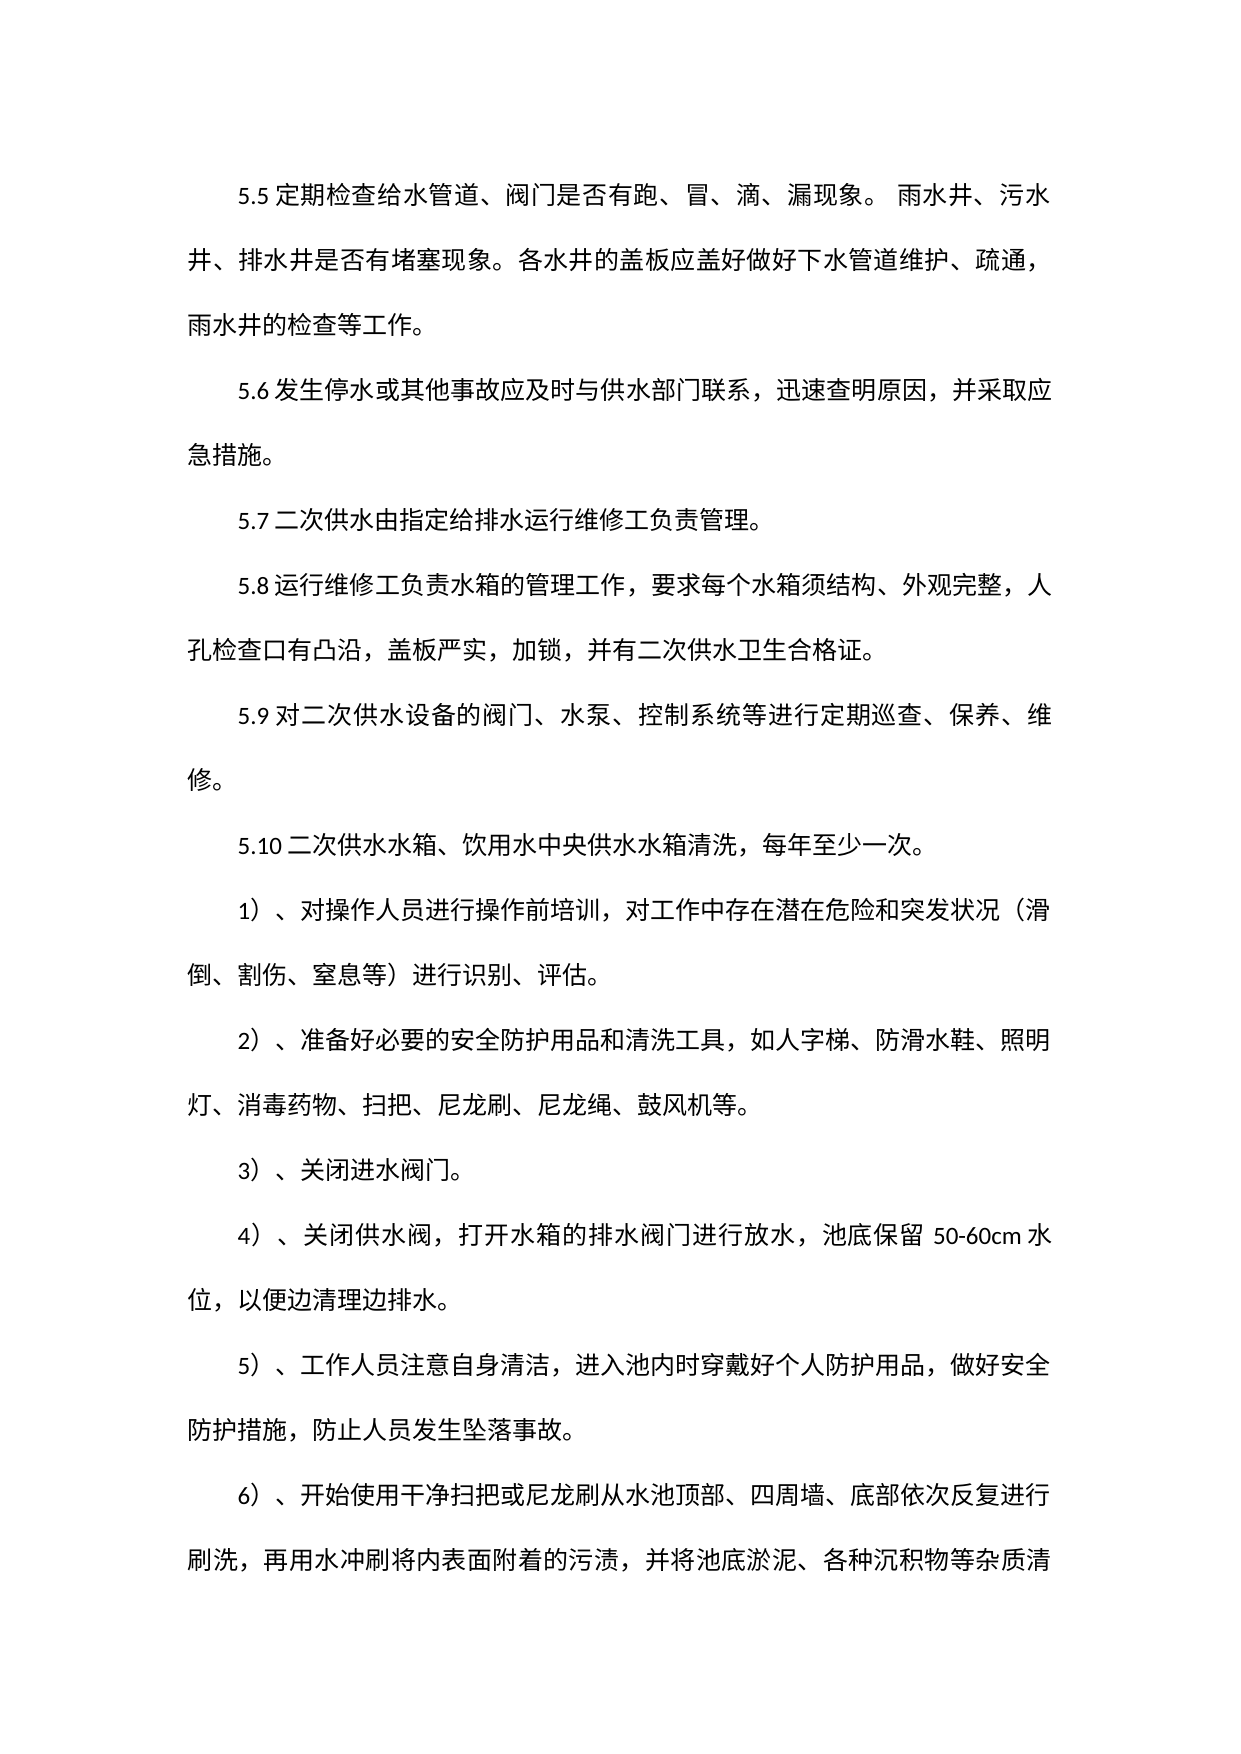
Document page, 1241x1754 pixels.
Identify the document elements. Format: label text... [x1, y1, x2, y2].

text 5.6发生停水或其他事故应及时与供水部门联系，迅速查明原因，并采取应急措施。 [187, 357, 1053, 487]
text 3）、关闭进水阀门。 [187, 1137, 1053, 1202]
text 1）、对操作人员进行操作前培训，对工作中存在潜在危险和突发状况（滑倒、割伤、窒息等）进行识别、评估。 [187, 877, 1053, 1007]
text 2）、准备好必要的安全防护用品和清洗工具，如人字梯、防滑水鞋、照明灯、消毒药物、扫把、尼龙刷、尼龙绳、鼓风机等。 [187, 1007, 1053, 1137]
text 5.5定期检查给水管道、阀门是否有跑、冒、滴、漏现象。 雨水井、污水井、排水井是否有堵塞现象。各水井的盖板应盖好做好下水管道维护、疏通，雨水井的检查等工作。 [187, 162, 1053, 357]
text 5.7二次供水由指定给排水运行维修工负责管理。 [187, 487, 1053, 552]
text 5.8运行维修工负责水箱的管理工作，要求每个水箱须结构、外观完整，人孔检查口有凸沿，盖板严实，加锁，并有二次供水卫生合格证。 [187, 552, 1053, 682]
text 5）、工作人员注意自身清洁，进入池内时穿戴好个人防护用品，做好安全防护措施，防止人员发生坠落事故。 [187, 1332, 1053, 1462]
text 5.10二次供水水箱、饮用水中央供水水箱清洗，每年至少一次。 [187, 812, 1053, 877]
text 4）、关闭供水阀，打开水箱的排水阀门进行放水，池底保留50-60cm水位，以便边清理边排水。 [187, 1202, 1053, 1332]
text 5.9对二次供水设备的阀门、水泵、控制系统等进行定期巡查、保养、维修。 [187, 682, 1053, 812]
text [187, 1462, 1053, 1592]
